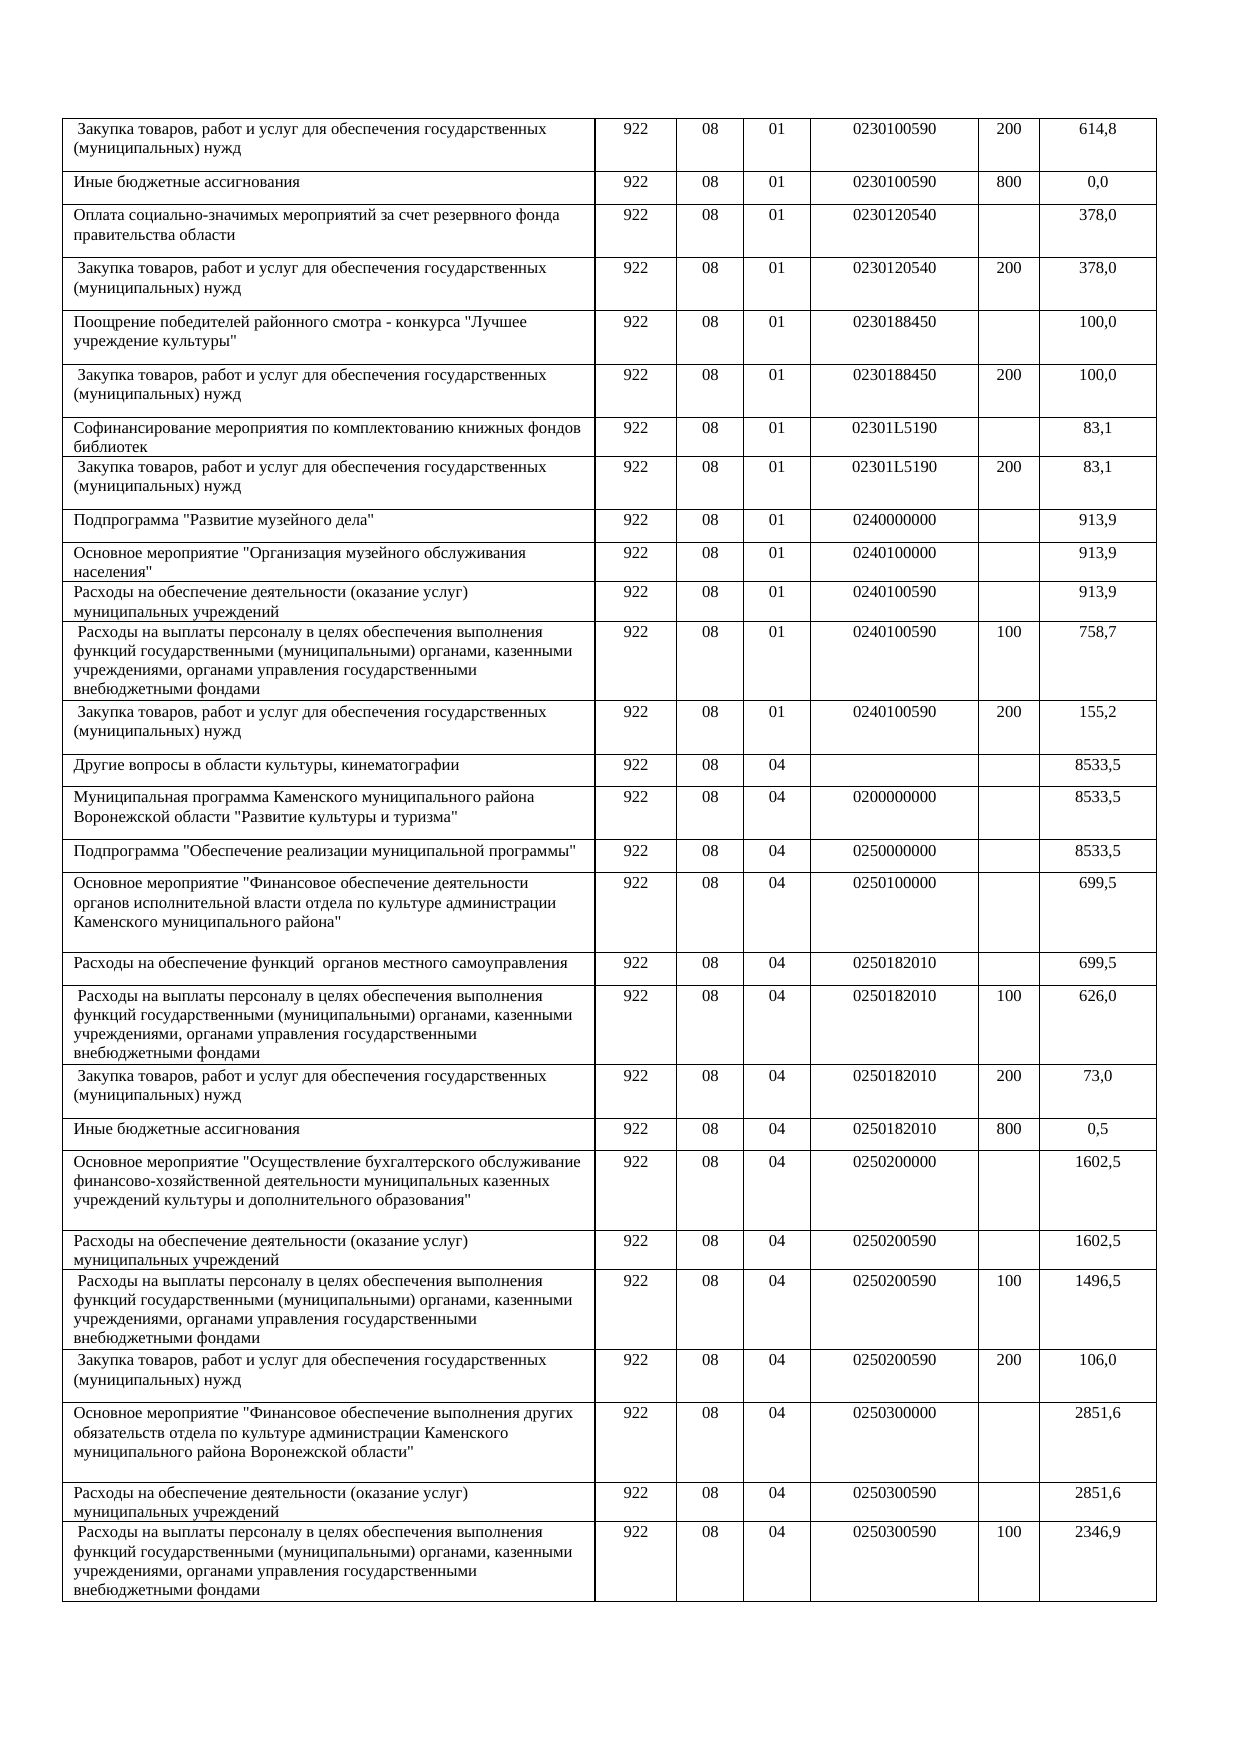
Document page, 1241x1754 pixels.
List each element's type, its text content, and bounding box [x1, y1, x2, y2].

table_cell 922 [596, 1270, 676, 1349]
table_cell 04 [744, 1403, 810, 1482]
table_cell Расходы на обеспечение деятельности (оказание услуг) муниципальных учреждений [63, 1483, 594, 1521]
table_cell 758,7 [1040, 622, 1156, 700]
table_cell 08 [677, 457, 743, 509]
table_cell Софинансирование мероприятия по комплектованию книжных фондов библиотек [63, 418, 594, 456]
table_cell 1496,5 [1040, 1270, 1156, 1349]
table_cell 922 [596, 311, 676, 363]
table_cell 922 [596, 582, 676, 621]
table_cell 08 [677, 840, 743, 872]
table_cell 83,1 [1040, 457, 1156, 509]
table_cell [979, 953, 1039, 985]
table_cell Закупка товаров, работ и услуг для обеспечения государственных (муниципальных) нужд [63, 1350, 594, 1402]
table_cell 922 [596, 1350, 676, 1402]
table_cell 04 [744, 1119, 810, 1150]
table_cell 08 [677, 1065, 743, 1117]
table_cell 01 [744, 311, 810, 363]
table_cell 800 [979, 1119, 1039, 1150]
table_cell 01 [744, 543, 810, 581]
table_cell 08 [677, 258, 743, 310]
table_cell 2851,6 [1040, 1483, 1156, 1521]
table_cell 08 [677, 755, 743, 786]
table_cell 699,5 [1040, 873, 1156, 952]
table_cell 1602,5 [1040, 1231, 1156, 1269]
table_cell 0250200590 [811, 1231, 978, 1269]
table_cell 04 [744, 840, 810, 872]
table_cell 100 [979, 986, 1039, 1064]
table_cell 922 [596, 457, 676, 509]
table_cell 08 [677, 582, 743, 621]
table_cell [979, 543, 1039, 581]
table_cell 100,0 [1040, 311, 1156, 363]
table_cell 73,0 [1040, 1065, 1156, 1117]
table_cell 04 [744, 953, 810, 985]
table_cell 100 [979, 1270, 1039, 1349]
table_cell 922 [596, 365, 676, 417]
table_cell 106,0 [1040, 1350, 1156, 1402]
table_cell 0250200590 [811, 1270, 978, 1349]
table_cell 08 [677, 1231, 743, 1269]
table_cell 08 [677, 787, 743, 839]
table_cell 100 [979, 1522, 1039, 1601]
table_cell [979, 1231, 1039, 1269]
table_cell 913,9 [1040, 510, 1156, 542]
table_cell 0250300000 [811, 1403, 978, 1482]
table_cell 922 [596, 701, 676, 753]
table_cell 699,5 [1040, 953, 1156, 985]
table_cell 0,0 [1040, 172, 1156, 204]
table_cell Иные бюджетные ассигнования [63, 172, 594, 204]
table_cell Подпрограмма "Обеспечение реализации муниципальной программы" [63, 840, 594, 872]
table_cell Другие вопросы в области культуры, кинематографии [63, 755, 594, 786]
table_cell 922 [596, 1151, 676, 1230]
table_cell 08 [677, 510, 743, 542]
table_cell 922 [596, 205, 676, 257]
table_cell 8533,5 [1040, 840, 1156, 872]
table_cell 08 [677, 1270, 743, 1349]
table_cell 83,1 [1040, 418, 1156, 456]
table_cell 0230188450 [811, 365, 978, 417]
table_cell 922 [596, 119, 676, 171]
table_cell [811, 755, 978, 786]
table_cell [979, 873, 1039, 952]
table_cell 922 [596, 953, 676, 985]
table_cell 378,0 [1040, 258, 1156, 310]
table_cell 922 [596, 622, 676, 700]
table_cell 1602,5 [1040, 1151, 1156, 1230]
table_cell Оплата социально-значимых мероприятий за счет резервного фонда правительства области [63, 205, 594, 257]
table_cell 01 [744, 205, 810, 257]
table_cell 01 [744, 172, 810, 204]
table_cell 922 [596, 258, 676, 310]
table_cell 2851,6 [1040, 1403, 1156, 1482]
table_cell 922 [596, 510, 676, 542]
table_cell 0250300590 [811, 1522, 978, 1601]
table_cell [979, 582, 1039, 621]
table_cell 08 [677, 119, 743, 171]
table_cell Основное мероприятие "Финансовое обеспечение выполнения других обязательств отдела по культуре администрации Каменского муниципального района Воронежской области" [63, 1403, 594, 1482]
table_cell Расходы на обеспечение деятельности (оказание услуг) муниципальных учреждений [63, 1231, 594, 1269]
table_cell 01 [744, 119, 810, 171]
table_cell 01 [744, 701, 810, 753]
table_cell 8533,5 [1040, 787, 1156, 839]
table_cell [979, 1483, 1039, 1521]
table_cell 922 [596, 1403, 676, 1482]
table_cell Поощрение победителей районного смотра - конкурса "Лучшее учреждение культуры" [63, 311, 594, 363]
table_cell 0250200000 [811, 1151, 978, 1230]
table_cell 922 [596, 755, 676, 786]
table_cell 08 [677, 1151, 743, 1230]
table_cell 200 [979, 457, 1039, 509]
table_cell 0250200590 [811, 1350, 978, 1402]
table_cell Закупка товаров, работ и услуг для обеспечения государственных (муниципальных) нужд [63, 457, 594, 509]
table_cell 02301L5190 [811, 457, 978, 509]
table_cell 08 [677, 622, 743, 700]
table_cell 08 [677, 1522, 743, 1601]
table_cell 08 [677, 1119, 743, 1150]
table_cell 04 [744, 873, 810, 952]
table_cell Закупка товаров, работ и услуг для обеспечения государственных (муниципальных) нужд [63, 1065, 594, 1117]
table_cell 08 [677, 1403, 743, 1482]
table_cell 378,0 [1040, 205, 1156, 257]
table_cell 01 [744, 582, 810, 621]
table_cell 200 [979, 258, 1039, 310]
table_cell 08 [677, 172, 743, 204]
table_cell 0250182010 [811, 1119, 978, 1150]
table_cell 922 [596, 1483, 676, 1521]
table_cell 08 [677, 953, 743, 985]
table_cell 08 [677, 418, 743, 456]
table_cell 04 [744, 1522, 810, 1601]
table_cell Иные бюджетные ассигнования [63, 1119, 594, 1150]
table_cell 08 [677, 311, 743, 363]
table_cell Закупка товаров, работ и услуг для обеспечения государственных (муниципальных) нужд [63, 365, 594, 417]
table_cell 04 [744, 1231, 810, 1269]
table_cell Основное мероприятие "Финансовое обеспечение деятельности органов исполнительной власти отдела по культуре администрации Каменского муниципального района" [63, 873, 594, 952]
table_cell 8533,5 [1040, 755, 1156, 786]
table_cell Муниципальная программа Каменского муниципального района Воронежской области "Развитие культуры и туризма" [63, 787, 594, 839]
table_cell 922 [596, 1119, 676, 1150]
table_cell 2346,9 [1040, 1522, 1156, 1601]
table_cell [979, 510, 1039, 542]
table_cell 0250000000 [811, 840, 978, 872]
table_cell 922 [596, 1231, 676, 1269]
table_cell 0200000000 [811, 787, 978, 839]
table_cell [979, 787, 1039, 839]
table_cell 913,9 [1040, 543, 1156, 581]
table_cell 155,2 [1040, 701, 1156, 753]
table_cell 626,0 [1040, 986, 1156, 1064]
table_cell [979, 1151, 1039, 1230]
table_cell Основное мероприятие "Осуществление бухгалтерского обслуживание финансово-хозяйственной деятельности муниципальных казенных учреждений культуры и дополнительного образования" [63, 1151, 594, 1230]
table_cell 01 [744, 622, 810, 700]
table_cell 02301L5190 [811, 418, 978, 456]
table_cell 922 [596, 418, 676, 456]
table_cell Закупка товаров, работ и услуг для обеспечения государственных (муниципальных) нужд [63, 119, 594, 171]
table_cell 08 [677, 1350, 743, 1402]
table_cell 0240100590 [811, 582, 978, 621]
table_cell 200 [979, 701, 1039, 753]
table_cell 100,0 [1040, 365, 1156, 417]
table_cell 913,9 [1040, 582, 1156, 621]
table_cell 0240000000 [811, 510, 978, 542]
table_cell 08 [677, 986, 743, 1064]
table_cell 0230120540 [811, 258, 978, 310]
table_cell 922 [596, 172, 676, 204]
table_cell 922 [596, 873, 676, 952]
table_cell 04 [744, 1350, 810, 1402]
table_cell 200 [979, 1065, 1039, 1117]
table_cell 08 [677, 1483, 743, 1521]
table_cell [979, 205, 1039, 257]
table_cell 0240100590 [811, 622, 978, 700]
table_cell 200 [979, 119, 1039, 171]
table_cell 922 [596, 840, 676, 872]
table_cell 01 [744, 510, 810, 542]
table_cell 04 [744, 1065, 810, 1117]
table_cell 01 [744, 258, 810, 310]
table_cell 922 [596, 543, 676, 581]
table_cell 01 [744, 457, 810, 509]
table_cell Закупка товаров, работ и услуг для обеспечения государственных (муниципальных) нужд [63, 258, 594, 310]
table_cell 614,8 [1040, 119, 1156, 171]
table_cell 08 [677, 365, 743, 417]
table_cell 100 [979, 622, 1039, 700]
table_cell 08 [677, 205, 743, 257]
table_cell Основное мероприятие "Организация музейного обслуживания населения" [63, 543, 594, 581]
table_cell [979, 418, 1039, 456]
table_cell Расходы на обеспечение функций органов местного самоуправления [63, 953, 594, 985]
table_cell 04 [744, 986, 810, 1064]
table_cell 0230100590 [811, 172, 978, 204]
table_cell 200 [979, 365, 1039, 417]
table_cell 0250182010 [811, 986, 978, 1064]
table_cell 04 [744, 1270, 810, 1349]
table_cell 08 [677, 873, 743, 952]
table_cell Закупка товаров, работ и услуг для обеспечения государственных (муниципальных) нужд [63, 701, 594, 753]
table_cell 0230120540 [811, 205, 978, 257]
table_cell 800 [979, 172, 1039, 204]
table_cell 08 [677, 701, 743, 753]
table_cell 0230100590 [811, 119, 978, 171]
table_cell 04 [744, 755, 810, 786]
table_cell Расходы на обеспечение деятельности (оказание услуг) муниципальных учреждений [63, 582, 594, 621]
table_cell 0240100000 [811, 543, 978, 581]
table_cell 200 [979, 1350, 1039, 1402]
table_cell 04 [744, 1151, 810, 1230]
table_cell [979, 1403, 1039, 1482]
table_cell 01 [744, 418, 810, 456]
table_cell 08 [677, 543, 743, 581]
table_cell 0250300590 [811, 1483, 978, 1521]
table_cell 0250100000 [811, 873, 978, 952]
table_cell Подпрограмма "Развитие музейного дела" [63, 510, 594, 542]
table_cell 04 [744, 1483, 810, 1521]
table_cell 922 [596, 986, 676, 1064]
table_cell 04 [744, 787, 810, 839]
table_cell 0240100590 [811, 701, 978, 753]
table_cell [979, 311, 1039, 363]
table_cell 922 [596, 1522, 676, 1601]
table_cell 0230188450 [811, 311, 978, 363]
table_cell 0250182010 [811, 1065, 978, 1117]
table_cell 0250182010 [811, 953, 978, 985]
table_cell 0,5 [1040, 1119, 1156, 1150]
table_cell 01 [744, 365, 810, 417]
table_cell [979, 755, 1039, 786]
table_cell 922 [596, 787, 676, 839]
table_cell [979, 840, 1039, 872]
table_cell 922 [596, 1065, 676, 1117]
